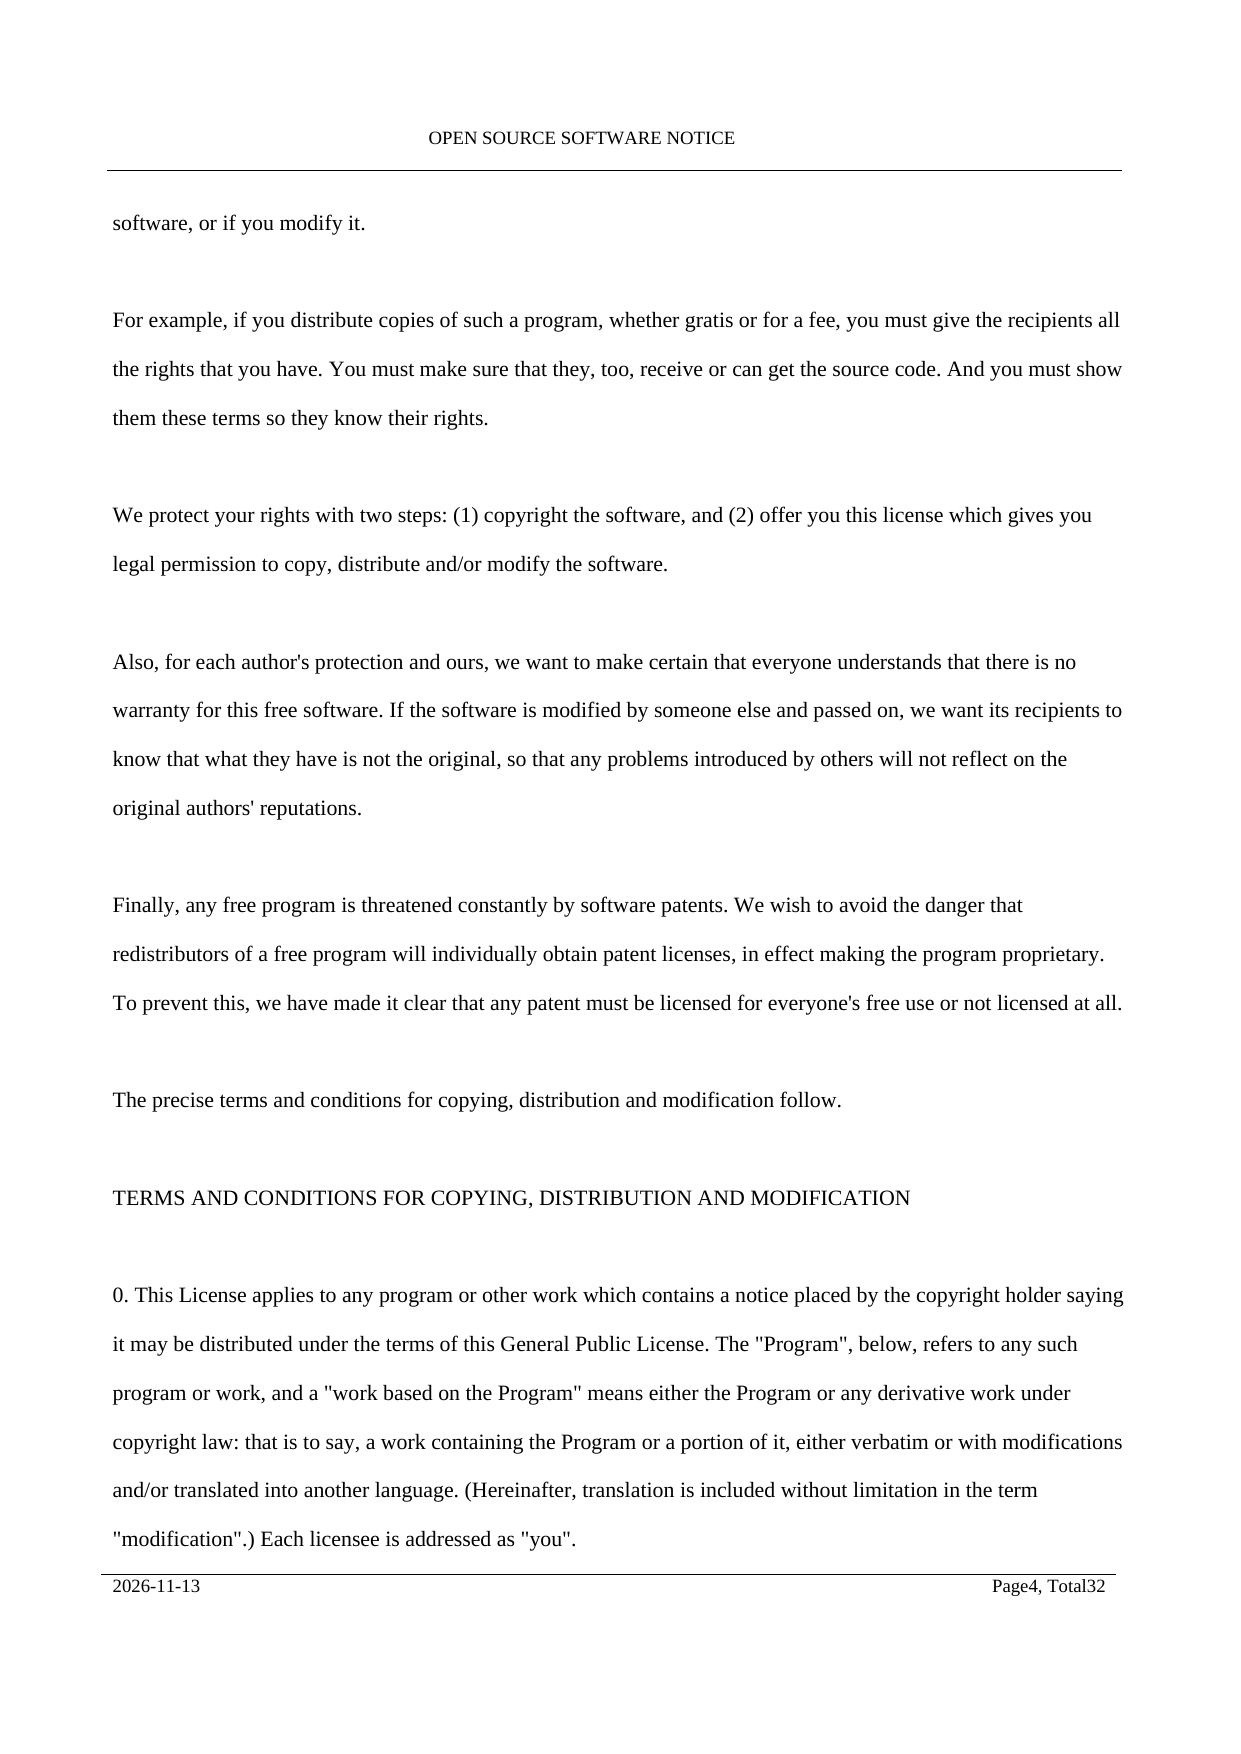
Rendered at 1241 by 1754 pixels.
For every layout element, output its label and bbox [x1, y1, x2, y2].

text [112, 206, 1128, 1555]
